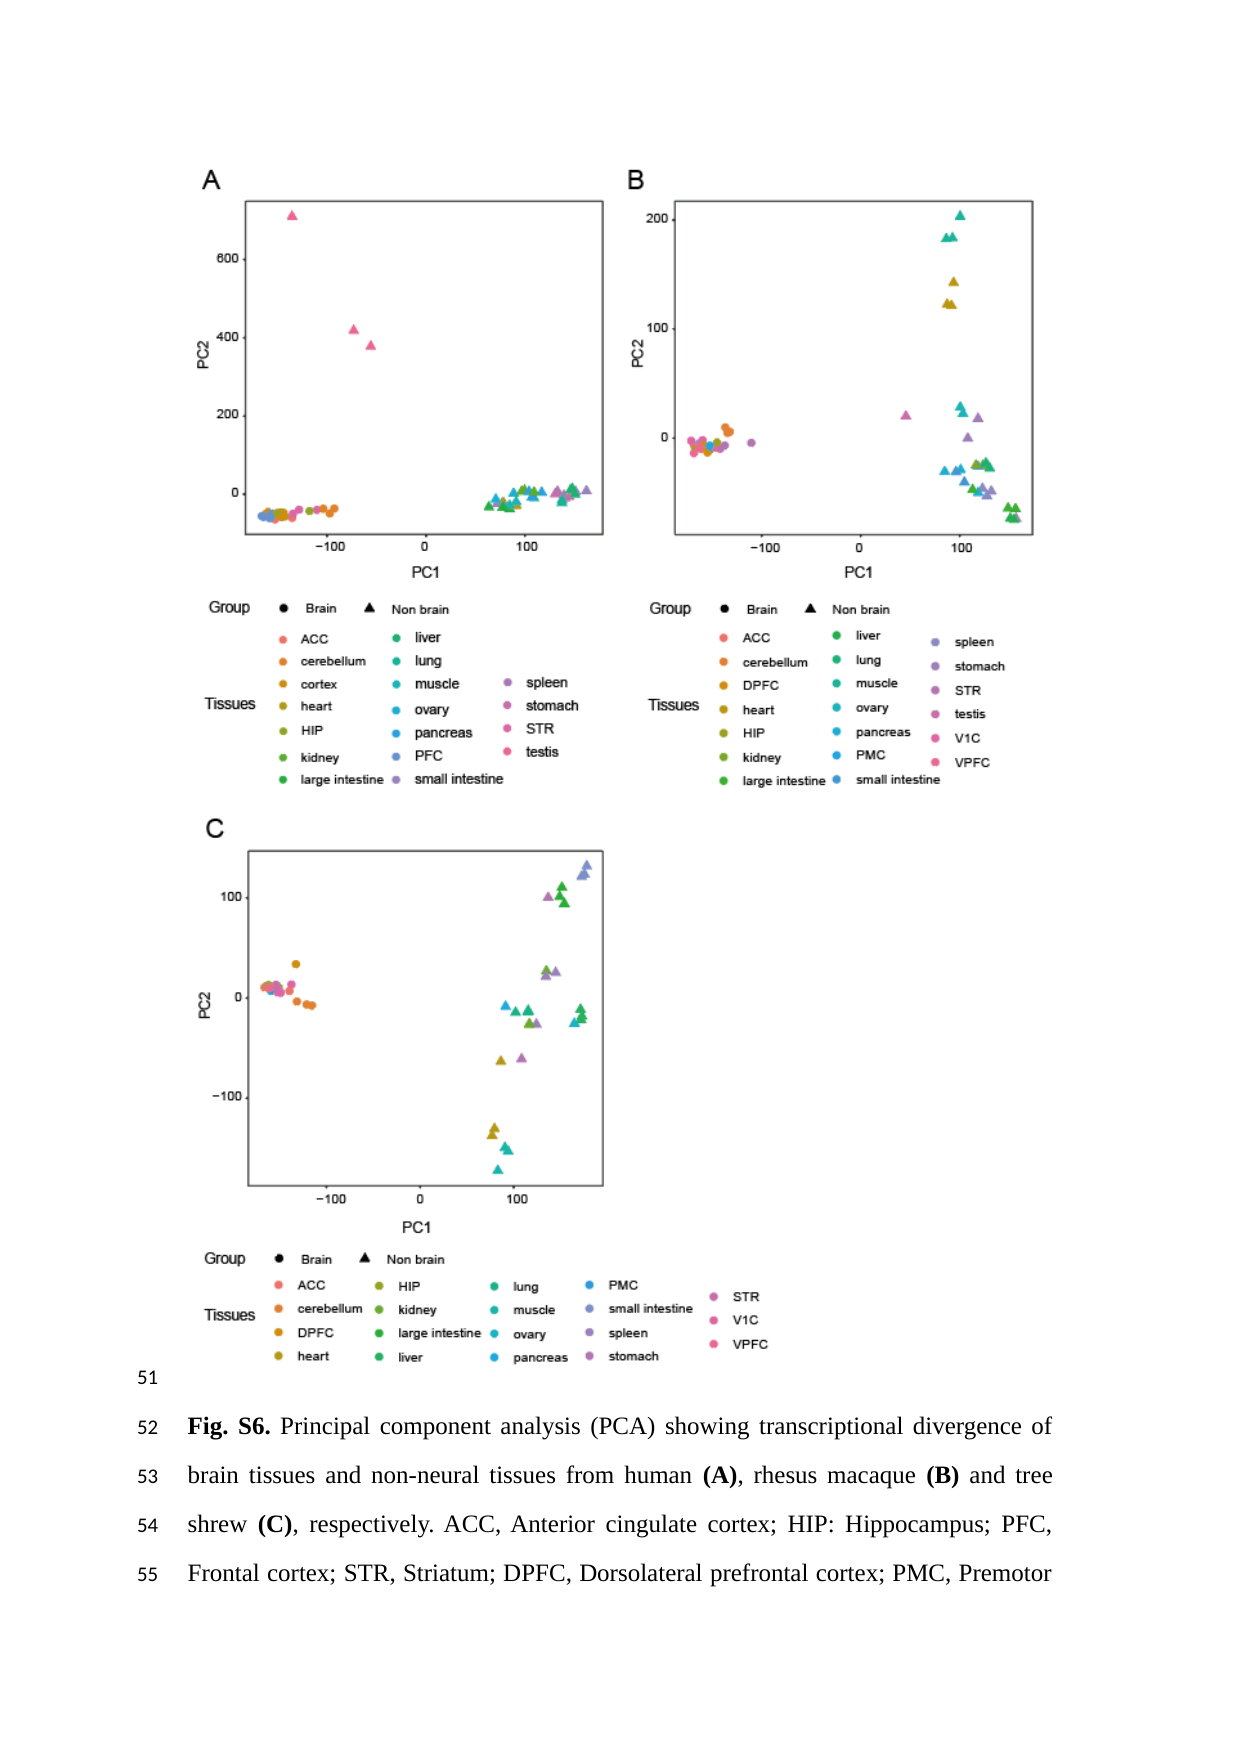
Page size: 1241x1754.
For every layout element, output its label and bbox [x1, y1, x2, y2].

text [187, 1409, 1053, 1588]
picture [187, 162, 1053, 1385]
